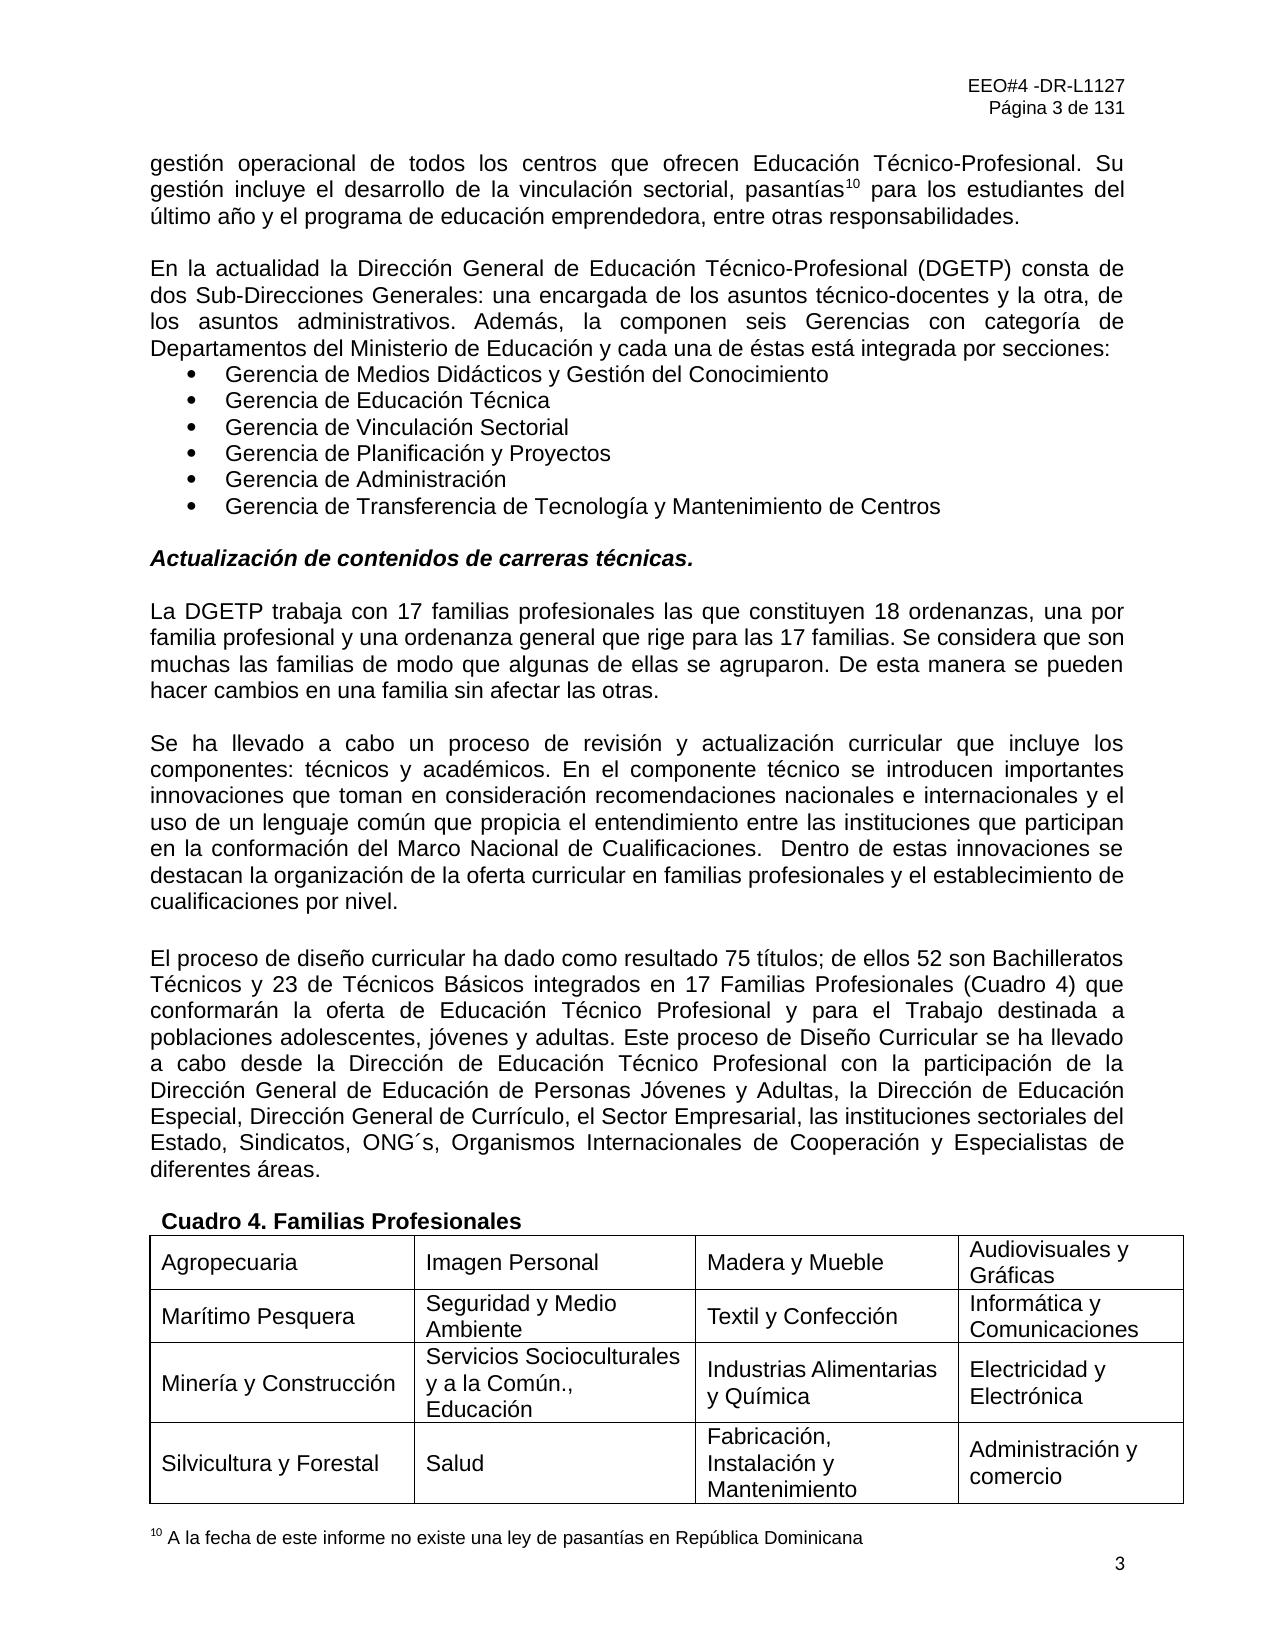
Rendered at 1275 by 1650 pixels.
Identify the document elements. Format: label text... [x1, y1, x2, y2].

list Gerencia de Educación Técnica [187, 387, 1125, 413]
text La DGETP trabaja con 17 familias profesionales las que constituyen 18 ordenanzas, una por familia profesional y una ordenanza general que rige para las 17 familias. Se considera que son muchas las familias de modo que algunas de ellas se agruparon. De esta manera se pueden hacer cambios en una familia sin afectar las otras. [150, 598, 1125, 703]
table_cell Textil y Confección [696, 1290, 958, 1342]
table_cell Imagen Personal [415, 1236, 695, 1288]
table_cell Electricidad y Electrónica [959, 1343, 1183, 1422]
list Gerencia de Administración [187, 466, 1125, 493]
table_cell Agropecuaria [151, 1236, 414, 1288]
table_cell Silvicultura y Forestal [151, 1423, 414, 1502]
subtitle Actualización de contenidos de carreras técnicas. [150, 545, 1125, 572]
table_cell Marítimo Pesquera [151, 1290, 414, 1342]
table_cell Salud [415, 1423, 695, 1502]
text El proceso de diseño curricular ha dado como resultado 75 títulos; de ellos 52 son Bachilleratos Técnicos y 23 de Técnicos Básicos integrados en 17 Familias Profesionales (Cuadro 4) que conformarán la oferta de Educación Técnico Profesional y para el Trabajo destinada a poblaciones adolescentes, jóvenes y adultas. Este proceso de Diseño Curricular se ha llevado a cabo desde la Dirección de Educación Técnico Profesional con la participación de la Dirección General de Educación de Personas Jóvenes y Adultas, la Dirección de Educación Especial, Dirección General de Currículo, el Sector Empresarial, las instituciones sectoriales del Estado, Sindicatos, ONG´s, Organismos Internacionales de Cooperación y Especialistas de diferentes áreas. [150, 945, 1125, 1182]
list Gerencia de Vinculación Sectorial [187, 413, 1125, 440]
text En la actualidad la Dirección General de Educación Técnico-Profesional (DGETP) consta de dos Sub-Direcciones Generales: una encargada de los asuntos técnico-docentes y la otra, de los asuntos administrativos. Además, la componen seis Gerencias con categoría de Departamentos del Ministerio de Educación y cada una de éstas está integrada por secciones: [150, 255, 1125, 361]
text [150, 150, 1125, 229]
text Se ha llevado a cabo un proceso de revisión y actualización curricular que incluye los componentes: técnicos y académicos. En el componente técnico se introducen importantes innovaciones que toman en consideración recomendaciones nacionales e internacionales y el uso de un lenguaje común que propicia el entendimiento entre las instituciones que participan en la conformación del Marco Nacional de Cualificaciones. Dentro de estas innovaciones se destacan la organización de la oferta curricular en familias profesionales y el establecimiento de cualificaciones por nivel. [150, 730, 1125, 914]
table_cell Informática y Comunicaciones [959, 1290, 1183, 1342]
table_cell Audiovisuales y Gráficas [959, 1236, 1183, 1288]
table_cell Madera y Mueble [696, 1236, 958, 1288]
table_cell Minería y Construcción [151, 1343, 414, 1422]
list Gerencia de Planificación y Proyectos [187, 440, 1125, 466]
list Gerencia de Medios Didácticos y Gestión del Conocimiento [187, 361, 1125, 387]
table_cell Administración y comercio [959, 1423, 1183, 1502]
table_cell Seguridad y Medio Ambiente [415, 1290, 695, 1342]
table_cell Servicios Socioculturales y a la Común., Educación [415, 1343, 695, 1422]
table_header Cuadro 4. Familias Profesionales [150, 1208, 1183, 1235]
list Gerencia de Transferencia de Tecnología y Mantenimiento de Centros [187, 493, 1125, 519]
table_cell Industrias Alimentarias y Química [696, 1343, 958, 1422]
table_cell Fabricación, Instalación y Mantenimiento [696, 1423, 958, 1502]
